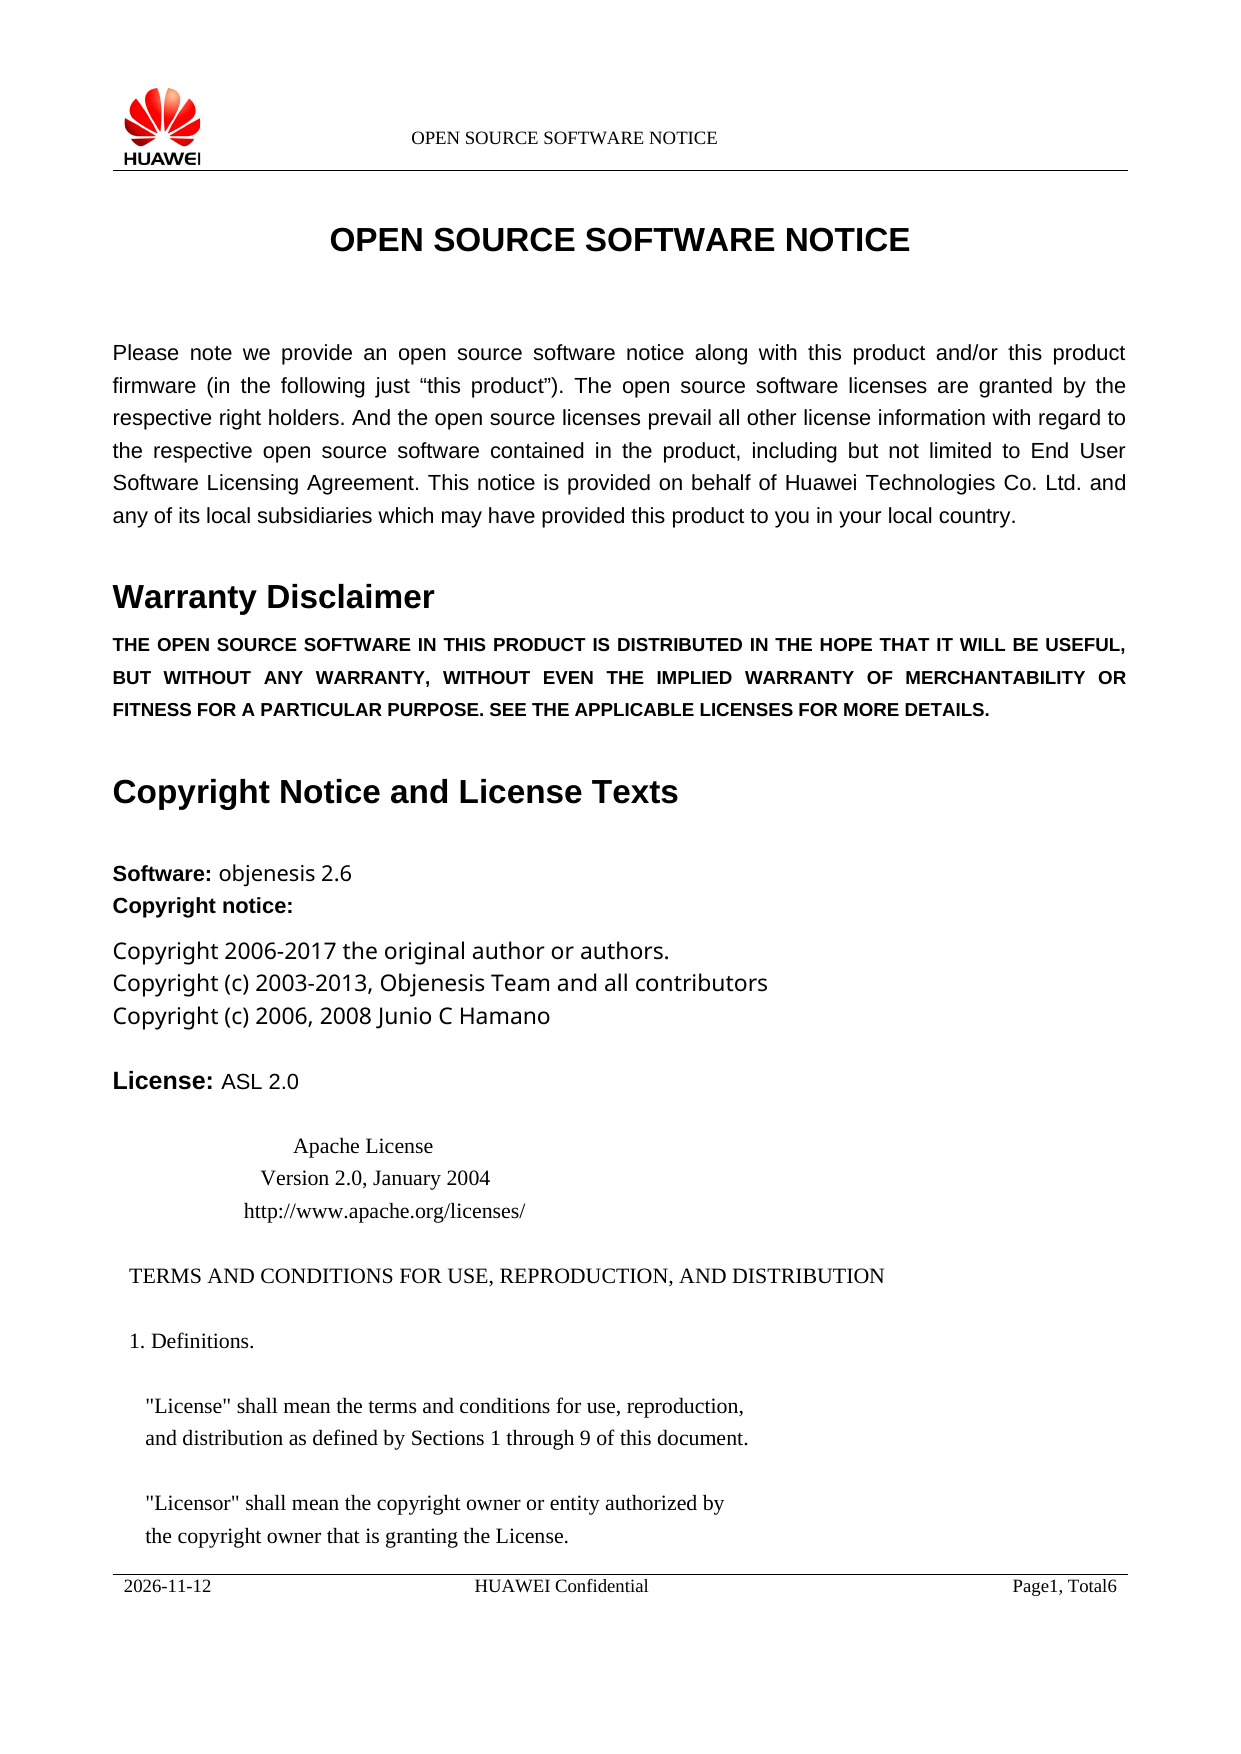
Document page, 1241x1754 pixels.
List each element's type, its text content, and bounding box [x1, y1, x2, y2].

title Software: objenesis 2.6 [112, 856, 1128, 889]
text OPEN SOURCE SOFTWARE NOTICE [112, 206, 1128, 271]
text Copyright Notice and License Texts [112, 759, 1128, 824]
text Please note we provide an open source software notice along with this product and/or this product firmware (in the following just “this product”). The open source software licenses are granted by the respective right holders. And the open source licenses prevail all other license information with regard to the respective open source software contained in the product, including but not limited to End User Software Licensing Agreement. This notice is provided on behalf of Huawei Technologies Co. Ltd. and any of its local subsidiaries which may have provided this product to you in your local country. [112, 336, 1128, 531]
text Copyright 2006-2017 the original author or authors. Copyright (c) 2003-2013, Objenesis Team and all contributors Copyright (c) 2006, 2008 Junio C Hamano [112, 934, 1128, 1064]
picture [124, 88, 201, 165]
text Warranty Disclaimer [112, 564, 1128, 629]
text The open source software in this product is distributed in the hope that it will be useful, but WITHOUT ANY WARRANTY, without even the implied warranty of MERCHANTABILITY or FITNESS FOR A PARTICULAR PURPOSE. See the applicable licenses for more details. [112, 629, 1128, 726]
text License: ASL 2.0 [112, 1064, 1128, 1096]
text Copyright notice: [112, 889, 1128, 921]
